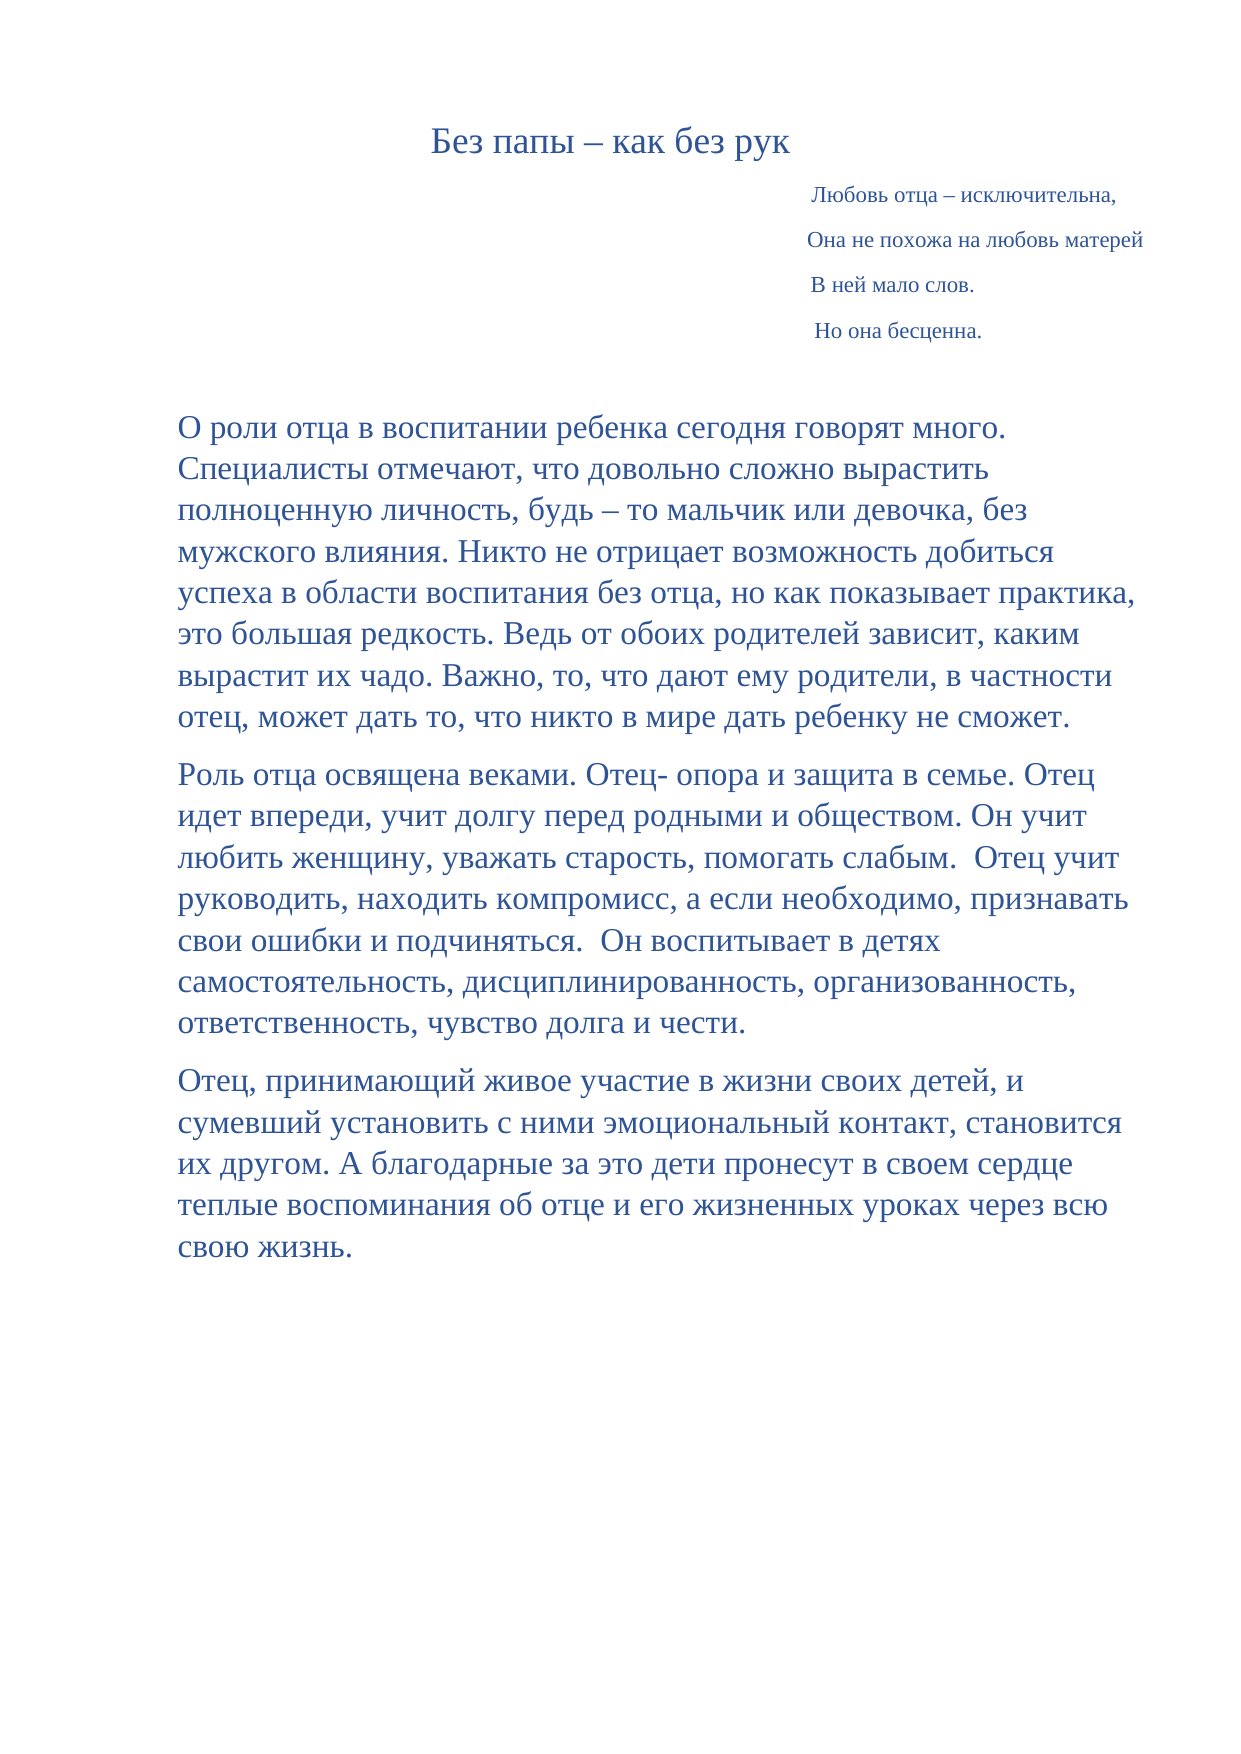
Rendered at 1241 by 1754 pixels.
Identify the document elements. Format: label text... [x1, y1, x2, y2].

text Любовь отца – исключительна, [177, 181, 1152, 208]
text Она не похожа на любовь матерей [177, 226, 1152, 253]
text О роли отца в воспитании ребенка сегодня говорят много. Специалисты отмечают, что довольно сложно вырастить полноценную личность, будь – то мальчик или девочка, без мужского влияния. Никто не отрицает возможность добиться успеха в области воспитания без отца, но как показывает практика, это большая редкость. Ведь от обоих родителей зависит, каким вырастит их чадо. Важно, то, что дают ему родители, в частности отец, может дать то, что никто в мире дать ребенку не сможет. [177, 407, 1152, 735]
text Отец, принимающий живое участие в жизни своих детей, и сумевший установить с ними эмоциональный контакт, становится их другом. А благодарные за это дети пронесут в своем сердце теплые воспоминания об отце и его жизненных уроках через всю свою жизнь. [177, 1061, 1152, 1264]
text В ней мало слов. [177, 272, 1152, 298]
text Роль отца освящена веками. Отец- опора и защита в семье. Отец идет впереди, учит долгу перед родными и обществом. Он учит любить женщину, уважать старость, помогать слабым. Отец учит руководить, находить компромисс, а если необходимо, признавать свои ошибки и подчиняться. Он воспитывает в детях самостоятельность, дисциплинированность, организованность, ответственность, чувство долга и чести. [177, 754, 1152, 1041]
text Без папы – как без рук [177, 118, 1152, 161]
text Но она бесценна. [177, 317, 1152, 343]
